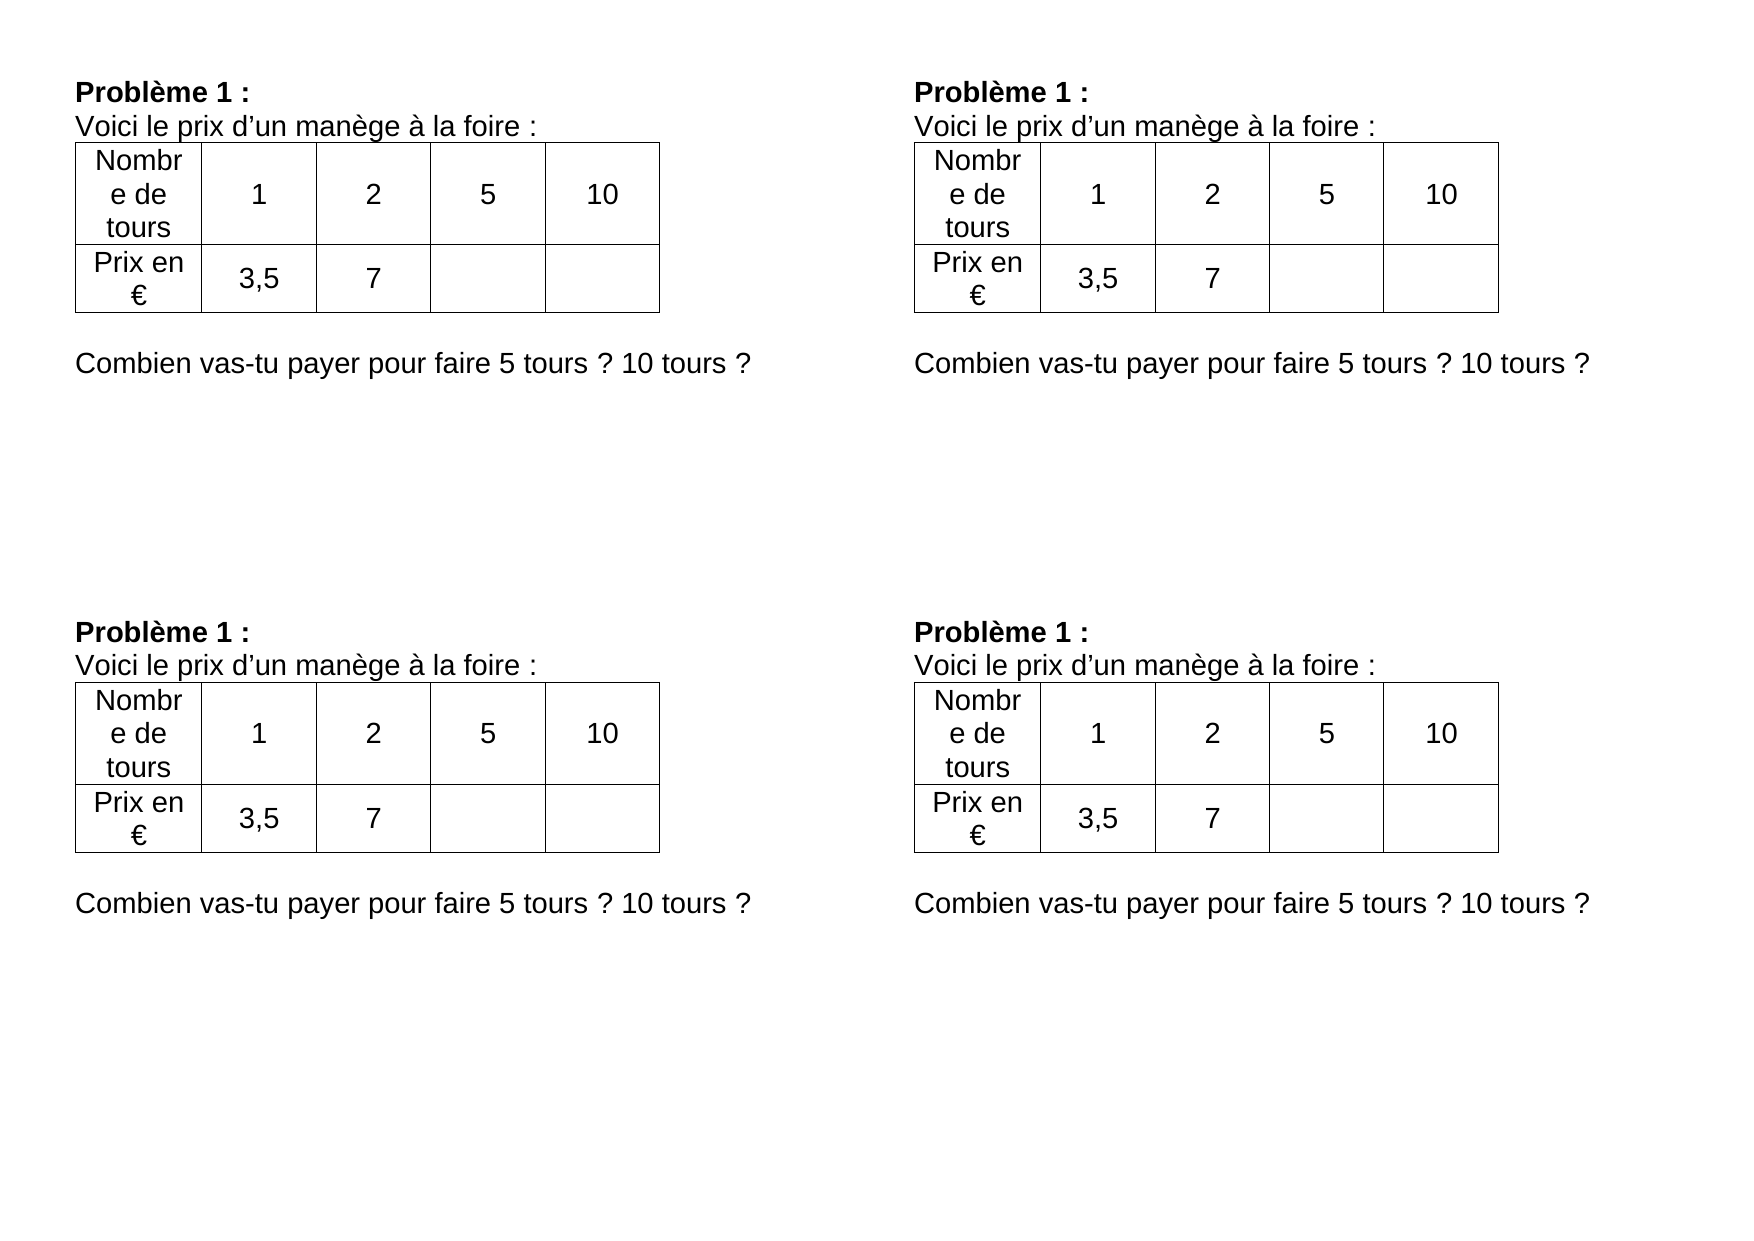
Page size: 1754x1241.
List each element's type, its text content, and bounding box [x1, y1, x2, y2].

table_header 5 [431, 143, 545, 244]
table_cell Prix en € [915, 245, 1040, 312]
table_header 10 [546, 683, 659, 783]
table_header 2 [1156, 143, 1269, 244]
text Problème 1 : [914, 75, 1679, 108]
table_cell [1270, 245, 1383, 312]
text Combien vas-tu payer pour faire 5 tours ? 10 tours ? [914, 346, 1679, 380]
table_header 5 [431, 683, 545, 783]
table_header 10 [1384, 683, 1498, 783]
table_cell Prix en € [76, 785, 201, 852]
table_header Nombre de tours [76, 143, 201, 244]
table_cell [546, 245, 659, 312]
text Combien vas-tu payer pour faire 5 tours ? 10 tours ? [75, 886, 840, 920]
text Problème 1 : [914, 615, 1679, 648]
table_cell Prix en € [915, 785, 1040, 852]
table_header 10 [546, 143, 659, 244]
text Combien vas-tu payer pour faire 5 tours ? 10 tours ? [75, 346, 840, 380]
table_cell 7 [1156, 785, 1269, 852]
table_header 5 [1270, 143, 1383, 244]
table_cell [1384, 785, 1498, 852]
text Voici le prix d’un manège à la foire : [914, 648, 1679, 682]
table_cell [1384, 245, 1498, 312]
table_header Nombre de tours [915, 683, 1040, 783]
table_header Nombre de tours [915, 143, 1040, 244]
table_header 1 [202, 143, 316, 244]
table_cell 3,5 [202, 245, 316, 312]
table_cell 7 [317, 245, 430, 312]
table_cell 3,5 [202, 785, 316, 852]
table_header 1 [1041, 143, 1155, 244]
table_header 1 [202, 683, 316, 783]
text Combien vas-tu payer pour faire 5 tours ? 10 tours ? [914, 886, 1679, 920]
table_cell [1270, 785, 1383, 852]
table_header 2 [1156, 683, 1269, 783]
text Problème 1 : [75, 615, 840, 648]
table_cell Prix en € [76, 245, 201, 312]
table_header 10 [1384, 143, 1498, 244]
table_header 2 [317, 683, 430, 783]
table_header Nombre de tours [76, 683, 201, 783]
text Voici le prix d’un manège à la foire : [914, 108, 1679, 142]
text Problème 1 : [75, 75, 840, 108]
table_cell [431, 785, 545, 852]
table_cell [431, 245, 545, 312]
table_cell 7 [317, 785, 430, 852]
table_header 2 [317, 143, 430, 244]
text Voici le prix d’un manège à la foire : [75, 648, 840, 682]
text Voici le prix d’un manège à la foire : [75, 108, 840, 142]
table_cell [546, 785, 659, 852]
table_header 5 [1270, 683, 1383, 783]
table_cell 3,5 [1041, 245, 1155, 312]
table_cell 3,5 [1041, 785, 1155, 852]
table_header 1 [1041, 683, 1155, 783]
table_cell 7 [1156, 245, 1269, 312]
